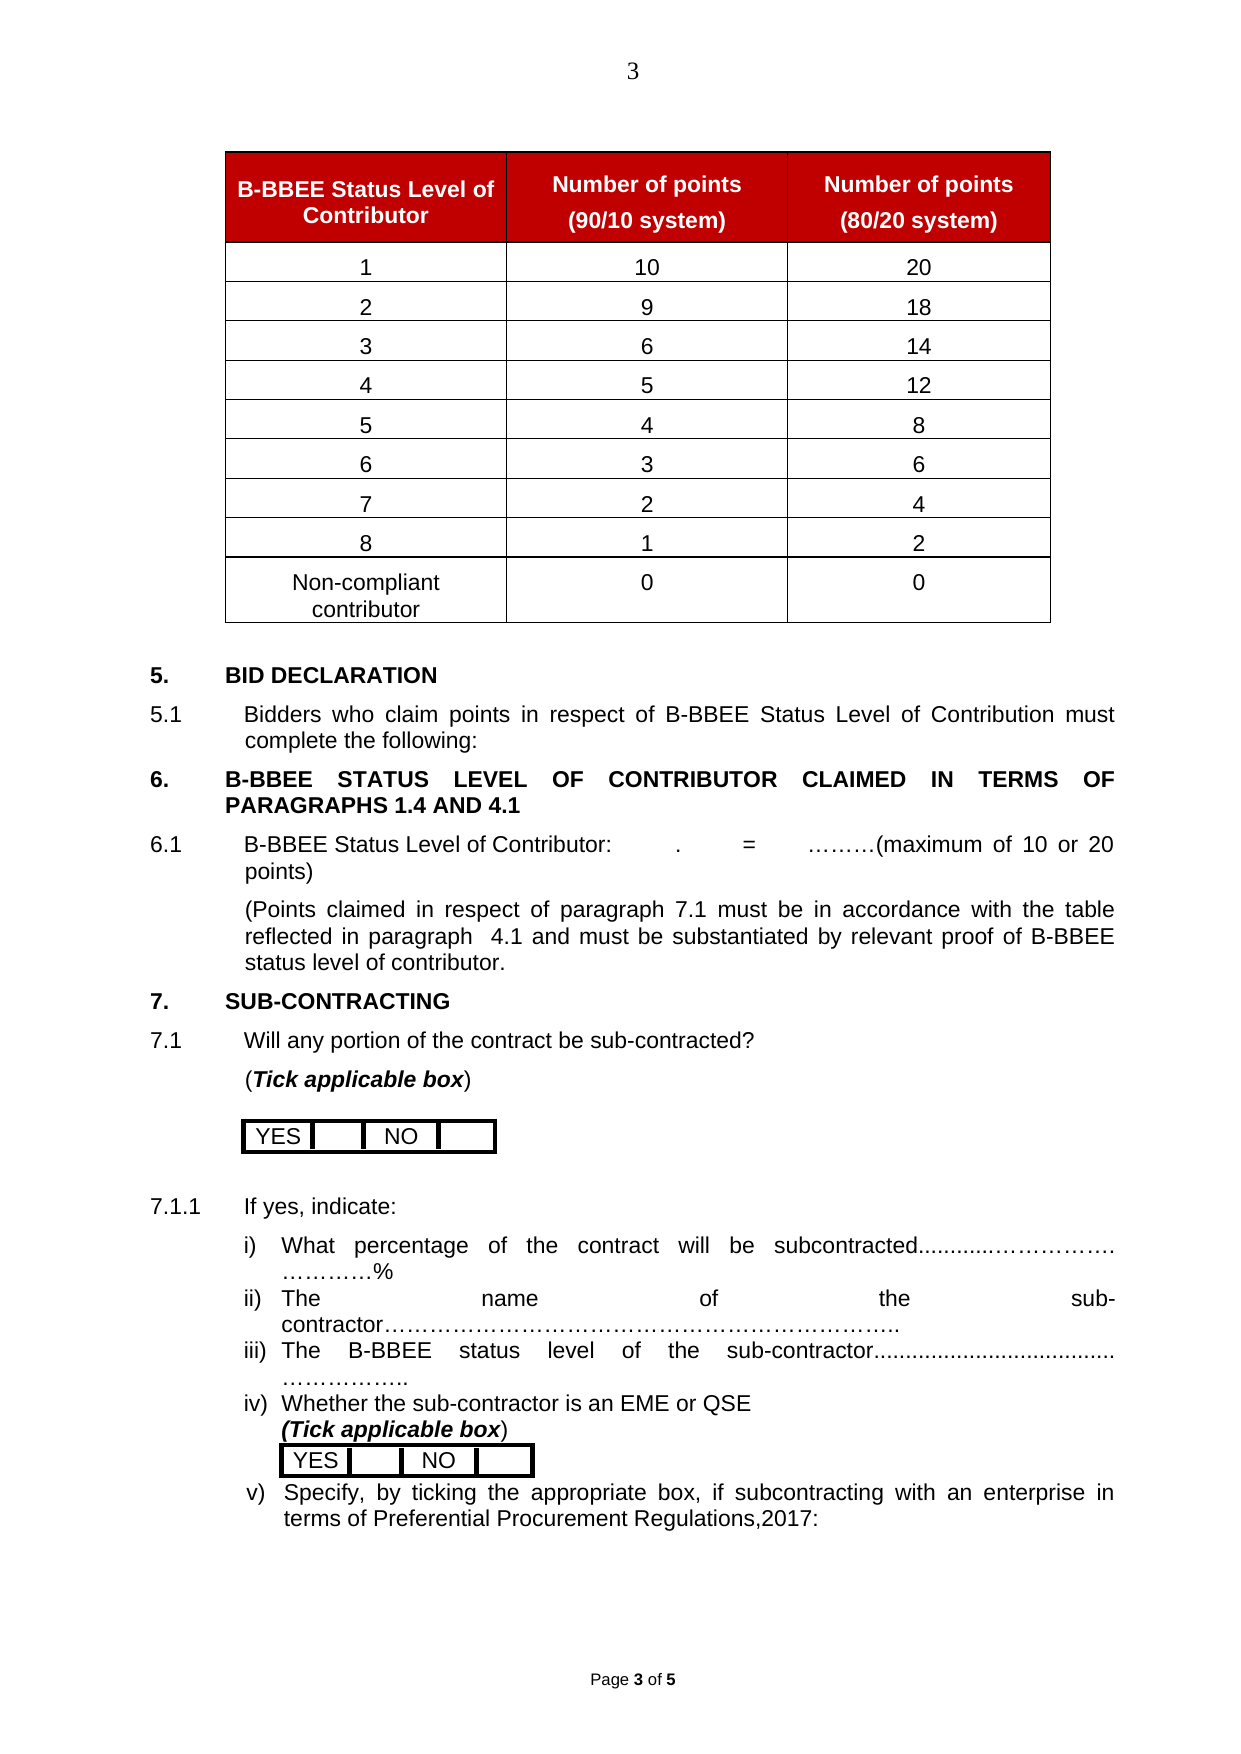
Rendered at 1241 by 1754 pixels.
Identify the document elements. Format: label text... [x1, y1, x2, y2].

table_cell 6 [226, 439, 506, 478]
table_cell 1 [507, 518, 787, 556]
table_header [352, 1447, 401, 1474]
table_cell 2 [788, 518, 1050, 556]
table_cell 6 [507, 321, 787, 359]
table_cell 2 [226, 282, 506, 320]
text (Points claimed in respect of paragraph 7.1 must be in accordance with the table reflected in paragraph 4.1 and must be substantiated by relevant proof of B-BBEE status level of contributor. [244, 896, 1116, 976]
table_cell 5 [507, 361, 787, 399]
list The name of the sub-contractor………………………………………………………….. [244, 1284, 1116, 1337]
table_cell 14 [788, 321, 1050, 359]
table_header [315, 1123, 361, 1149]
table_cell 8 [226, 518, 506, 556]
table_header NO [366, 1123, 436, 1149]
table_cell 9 [507, 282, 787, 320]
table_cell 4 [226, 361, 506, 399]
table_cell 4 [507, 400, 787, 438]
table_cell 0 [788, 558, 1050, 622]
table_header NO [404, 1447, 476, 1474]
table_cell 7 [226, 479, 506, 517]
table_header Number of points (90/10 system) [507, 153, 787, 241]
list B-BBEE STATUS LEVEL OF CONTRIBUTOR CLAIMED IN TERMS OF PARAGRAPHS 1.4 AND 4.1 [150, 766, 1116, 819]
list If yes, indicate: [150, 1193, 1116, 1219]
table_header [441, 1123, 493, 1149]
text (Tick applicable box) [281, 1416, 1116, 1443]
table_header YES [246, 1123, 310, 1149]
table_cell Non-compliant contributor [226, 558, 506, 622]
list Bidders who claim points in respect of B-BBEE Status Level of Contribution must complete the following: [150, 701, 1116, 753]
table_header Number of points (80/20 system) [788, 153, 1050, 241]
table_cell 10 [507, 243, 787, 281]
table_cell 2 [507, 479, 787, 517]
table_cell 3 [226, 321, 506, 359]
table_header [479, 1447, 530, 1474]
list Will any portion of the contract be sub-contracted? [150, 1027, 1116, 1053]
table_cell 20 [788, 243, 1050, 281]
list SUB-CONTRACTING [150, 988, 1116, 1014]
table_cell 0 [507, 558, 787, 622]
list B-BBEE Status Level of Contributor: . = ………(maximum of 10 or 20 points) [150, 831, 1116, 884]
table_cell 4 [788, 479, 1050, 517]
table_header YES [284, 1447, 350, 1474]
list Whether the sub-contractor is an EME or QSE [244, 1390, 1116, 1416]
table_cell 8 [788, 400, 1050, 438]
table_cell 3 [507, 439, 787, 478]
table_cell 12 [788, 361, 1050, 399]
text (Tick applicable box) [244, 1066, 1116, 1092]
list What percentage of the contract will be subcontracted............…………….…………% [244, 1232, 1116, 1284]
table_cell 18 [788, 282, 1050, 320]
table_cell 6 [788, 439, 1050, 478]
table_header B-BBEE Status Level of Contributor [226, 153, 506, 241]
table_cell 5 [226, 400, 506, 438]
list The B-BBEE status level of the sub-contractor......................................…………….. [244, 1337, 1116, 1390]
list Specify, by ticking the appropriate box, if subcontracting with an enterprise in terms of Preferential Procurement Regulations,2017: [246, 1478, 1116, 1531]
list BID DECLARATION [150, 662, 1116, 688]
table_cell 1 [226, 243, 506, 281]
